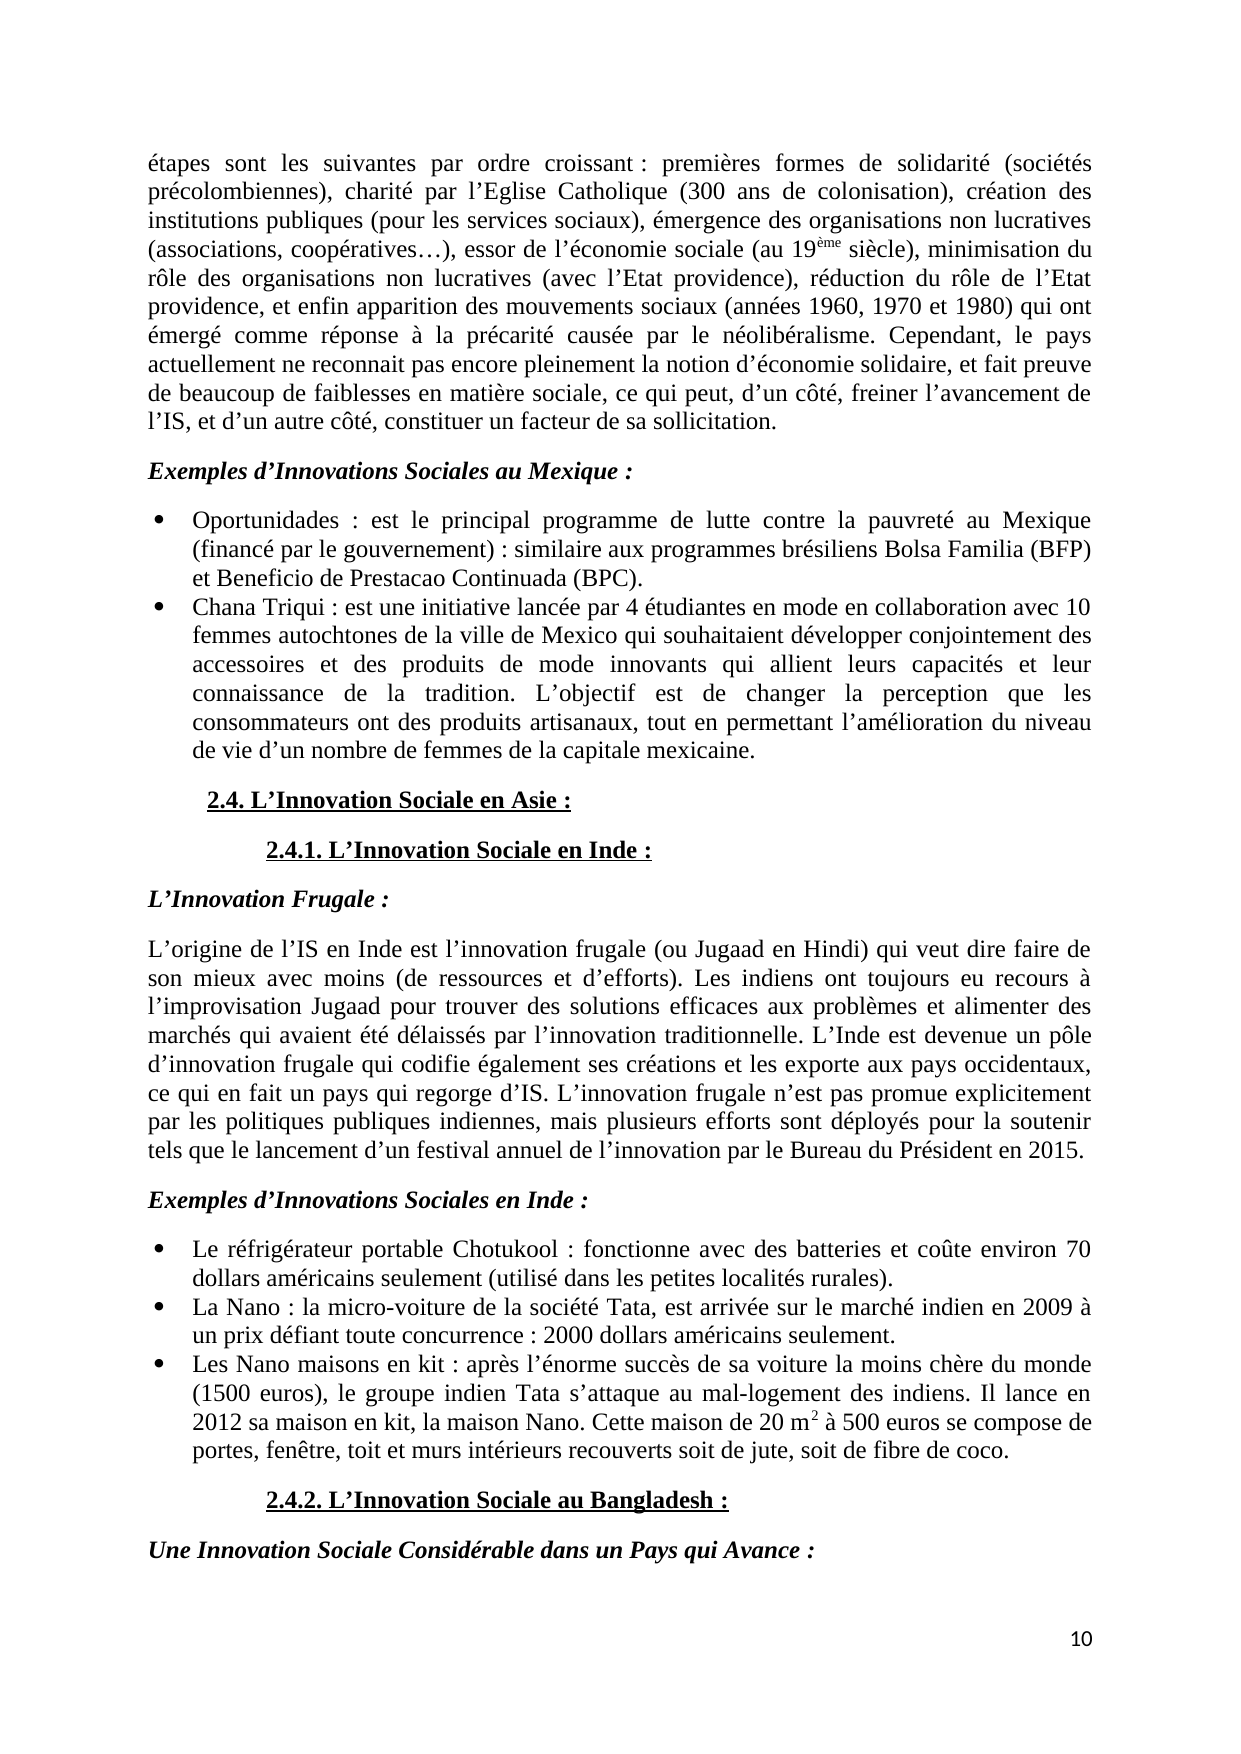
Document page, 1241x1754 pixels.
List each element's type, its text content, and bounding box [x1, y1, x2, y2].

list Le réfrigérateur portable Chotukool : fonctionne avec des batteries et coûte environ 70 dollars américains seulement (utilisé dans les petites localités rurales). [154, 1234, 1092, 1292]
text L’Innovation Frugale : [148, 884, 1092, 913]
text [148, 148, 1092, 435]
list Oportunidades : est le principal programme de lutte contre la pauvreté au Mexique (financé par le gouvernement) : similaire aux programmes brésiliens Bolsa Familia (BFP) et Beneficio de Prestacao Continuada (BPC). [154, 506, 1092, 592]
text 2.4. L’Innovation Sociale en Asie : [207, 785, 1092, 814]
text Exemples d’Innovations Sociales au Mexique : [148, 456, 1092, 485]
text Exemples d’Innovations Sociales en Inde : [148, 1185, 1092, 1213]
list La Nano : la micro-voiture de la société Tata, est arrivée sur le marché indien en 2009 à un prix défiant toute concurrence : 2000 dollars américains seulement. [154, 1292, 1092, 1349]
text 2.4.1. L’Innovation Sociale en Inde : [266, 835, 1092, 863]
list Les Nano maisons en kit : après l’énorme succès de sa voiture la moins chère du monde (1500 euros), le groupe indien Tata s’attaque au mal-logement des indiens. Il lance en 2012 sa maison en kit, la maison Nano. Cette maison de 20 m2 à 500 euros se compose de portes, fenêtre, toit et murs intérieurs recouverts soit de jute, soit de fibre de coco. [154, 1349, 1092, 1464]
text L’origine de l’IS en Inde est l’innovation frugale (ou Jugaad en Hindi) qui veut dire faire de son mieux avec moins (de ressources et d’efforts). Les indiens ont toujours eu recours à l’improvisation Jugaad pour trouver des solutions efficaces aux problèmes et alimenter des marchés qui avaient été délaissés par l’innovation traditionnelle. L’Inde est devenue un pôle d’innovation frugale qui codifie également ses créations et les exporte aux pays occidentaux, ce qui en fait un pays qui regorge d’IS. L’innovation frugale n’est pas promue explicitement par les politiques publiques indiennes, mais plusieurs efforts sont déployés pour la soutenir tels que le lancement d’un festival annuel de l’innovation par le Bureau du Président en 2015. [148, 934, 1092, 1164]
text 2.4.2. L’Innovation Sociale au Bangladesh : [266, 1485, 1092, 1514]
text Une Innovation Sociale Considérable dans un Pays qui Avance : [148, 1535, 1092, 1563]
list Chana Triqui : est une initiative lancée par 4 étudiantes en mode en collaboration avec 10 femmes autochtones de la ville de Mexico qui souhaitaient développer conjointement des accessoires et des produits de mode innovants qui allient leurs capacités et leur connaissance de la tradition. L’objectif est de changer la perception que les consommateurs ont des produits artisanaux, tout en permettant l’amélioration du niveau de vie d’un nombre de femmes de la capitale mexicaine. [154, 592, 1092, 764]
